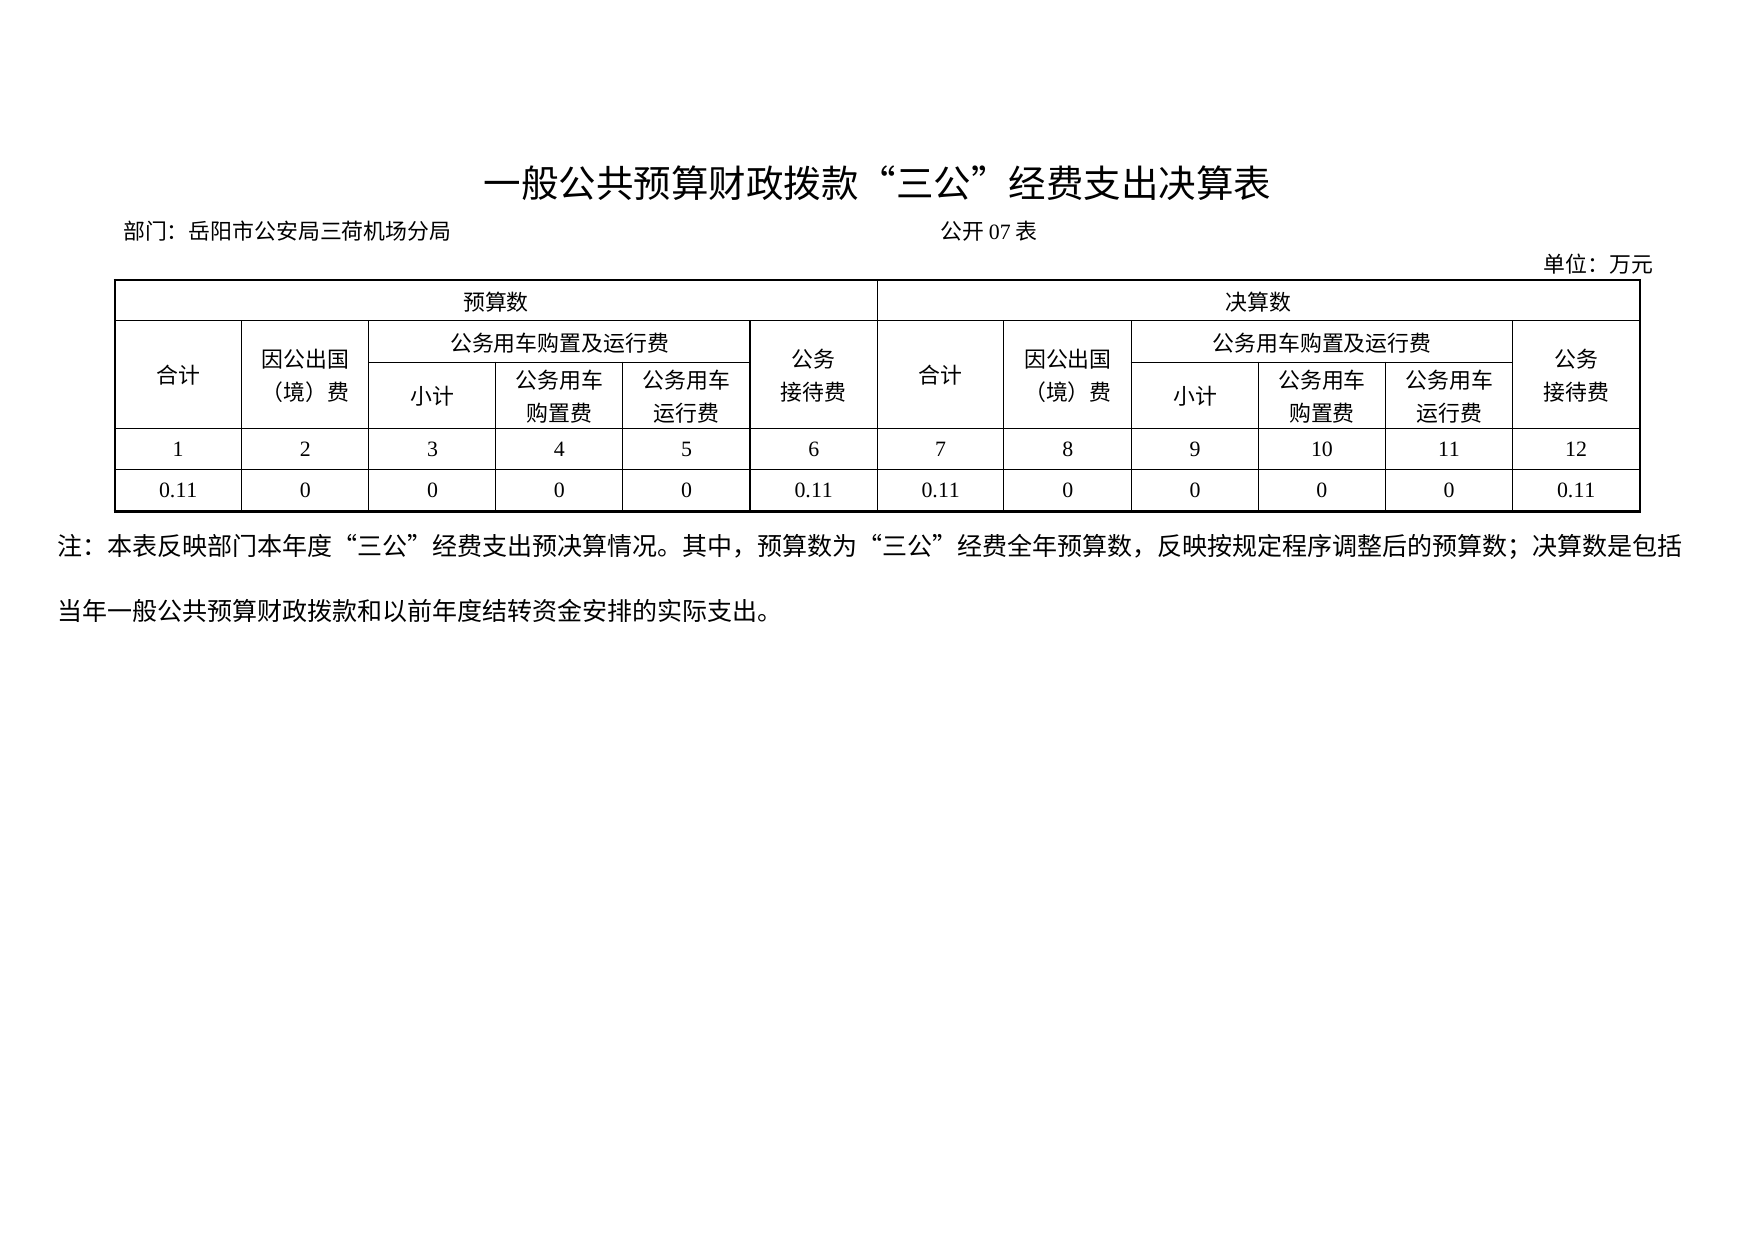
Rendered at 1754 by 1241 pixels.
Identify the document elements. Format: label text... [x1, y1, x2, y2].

table_cell 4 [496, 429, 622, 469]
table_cell 10 [1259, 429, 1385, 469]
table_cell 0 [1386, 470, 1512, 510]
table_cell 0 [496, 470, 622, 510]
table_cell 公务 接待费 [1513, 321, 1639, 428]
table_cell 0 [242, 470, 368, 510]
text 单位：万元 [57, 246, 1653, 279]
table_cell 0.11 [1513, 470, 1639, 510]
table_header 决算数 [878, 281, 1639, 320]
table_cell 6 [751, 429, 877, 469]
table_cell 公务用车购置及运行费 [1132, 321, 1512, 362]
table_cell 3 [369, 429, 495, 469]
table_cell 合计 [878, 321, 1003, 428]
table_cell 1 [116, 429, 241, 469]
table_cell 公务用车购置及运行费 [369, 321, 749, 362]
table_cell 公务用车 购置费 [1259, 363, 1385, 428]
table_cell 公务用车 购置费 [496, 363, 622, 428]
table_header 预算数 [116, 281, 877, 320]
table_cell 0 [623, 470, 749, 510]
table_cell 公务 接待费 [751, 321, 877, 428]
table_cell 8 [1004, 429, 1131, 469]
table_cell 0.11 [878, 470, 1003, 510]
text 一般公共预算财政拨款“三公”经费支出决算表 [57, 149, 1697, 214]
table_cell 11 [1386, 429, 1512, 469]
table_cell 小计 [369, 363, 495, 428]
table_cell 公务用车 运行费 [1386, 363, 1512, 428]
text 注：本表反映部门本年度“三公”经费支出预决算情况。其中，预算数为“三公”经费全年预算数，反映按规定程序调整后的预算数；决算数是包括当年一般公共预算财政拨款和以前年度结转资金安排的实际支出。 [57, 512, 1697, 642]
table_cell 9 [1132, 429, 1258, 469]
table_cell 公务用车 运行费 [623, 363, 749, 428]
table_cell 2 [242, 429, 368, 469]
table_cell 7 [878, 429, 1003, 469]
text 部门：岳阳市公安局三荷机场分局 公开07表 [57, 214, 1697, 246]
table_cell 0.11 [751, 470, 877, 510]
table_cell 5 [623, 429, 749, 469]
table_cell 0 [369, 470, 495, 510]
table_cell 0 [1004, 470, 1131, 510]
table_cell 12 [1513, 429, 1639, 469]
table_cell 0 [1259, 470, 1385, 510]
table_cell 因公出国（境）费 [242, 321, 368, 428]
table_cell 因公出国（境）费 [1004, 321, 1131, 428]
table_cell 合计 [116, 321, 241, 428]
table_cell 小计 [1132, 363, 1258, 428]
table_cell 0.11 [116, 470, 241, 510]
table_cell 0 [1132, 470, 1258, 510]
